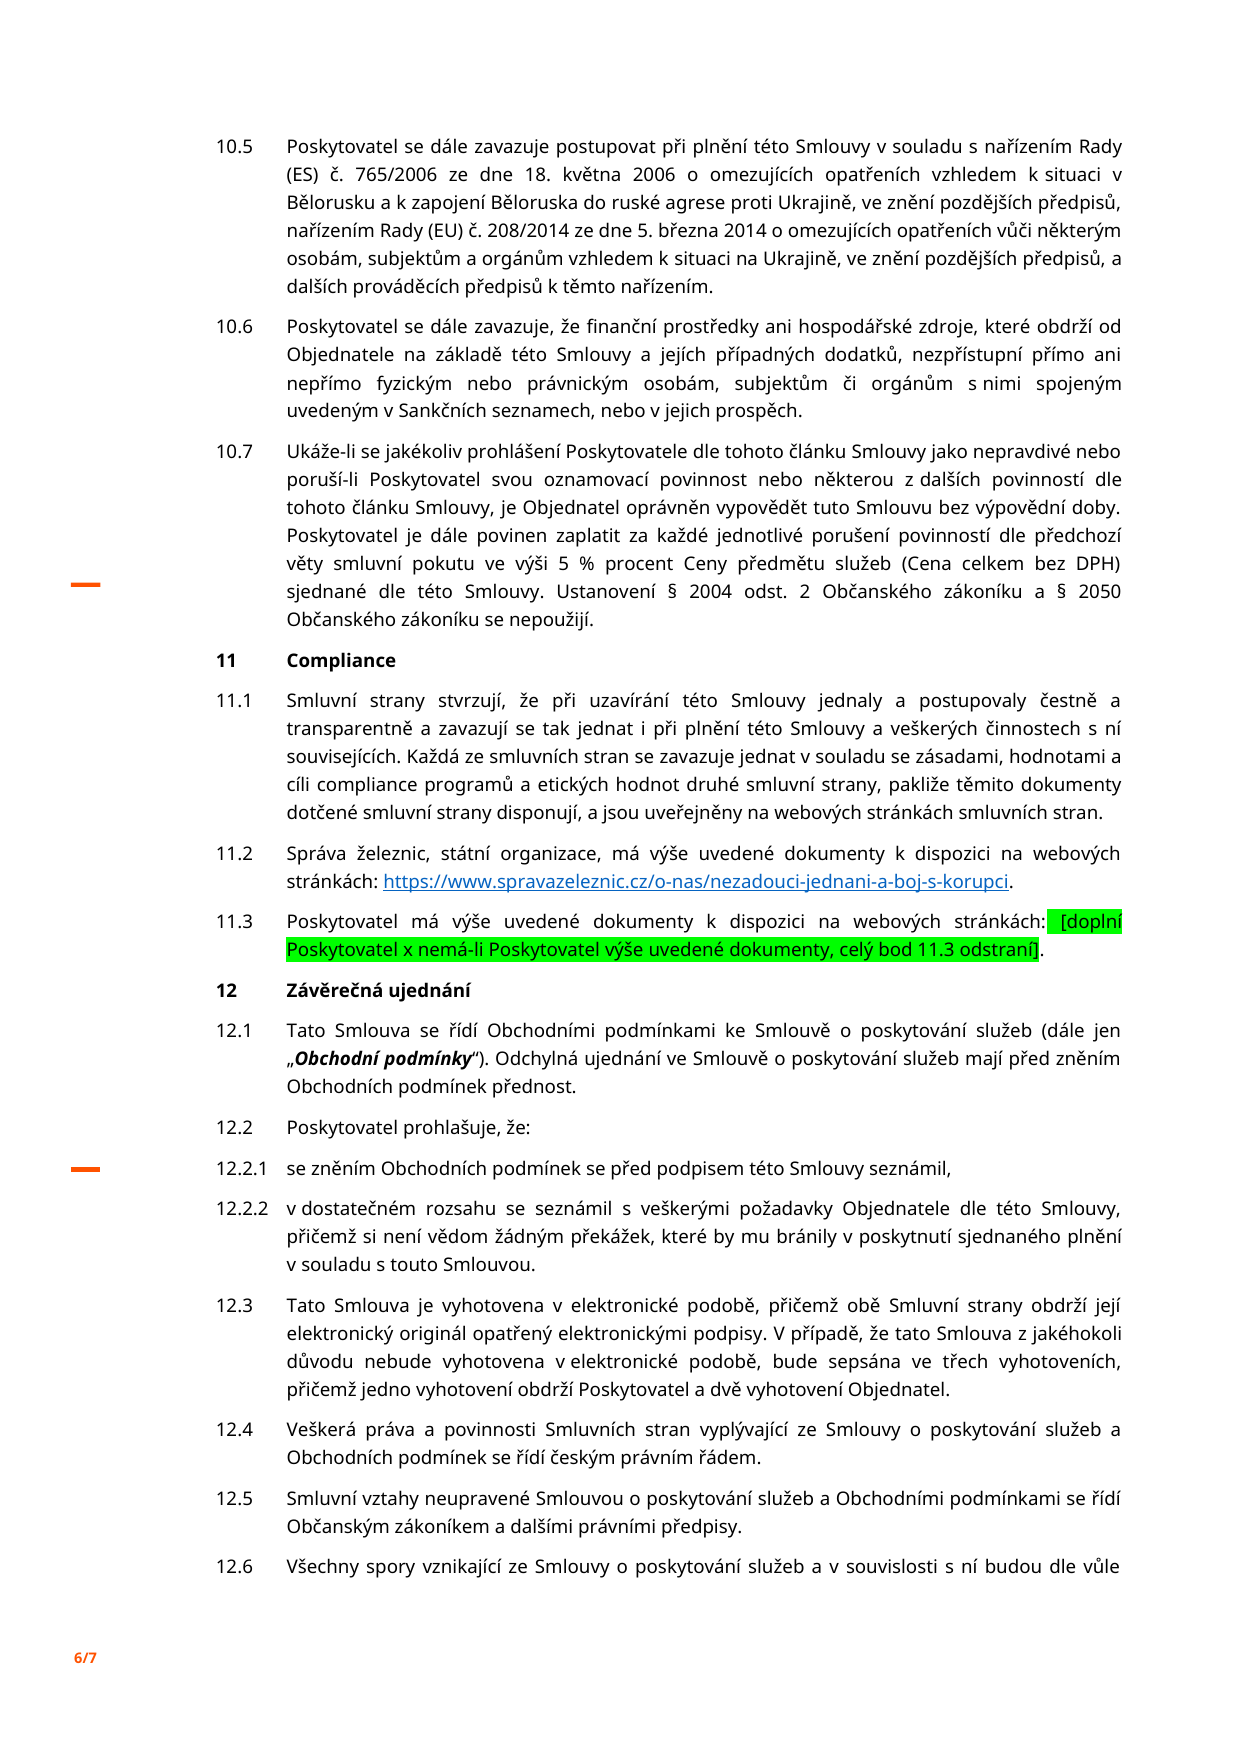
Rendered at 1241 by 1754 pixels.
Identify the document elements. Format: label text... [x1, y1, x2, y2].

subtitle Poskytovatel prohlašuje, že: [216, 1114, 1122, 1140]
subtitle Ukáže-li se jakékoliv prohlášení Poskytovatele dle tohoto článku Smlouvy jako nepravdivé nebo poruší-li Poskytovatel svou oznamovací povinnost nebo některou z dalších povinností dle tohoto článku Smlouvy, je Objednatel oprávněn vypovědět tuto Smlouvu bez výpovědní doby. Poskytovatel je dále povinen zaplatit za každé jednotlivé porušení povinností dle předchozí věty smluvní pokutu ve výši 5 % procent Ceny předmětu služeb (Cena celkem bez DPH) sjednané dle této Smlouvy. Ustanovení § 2004 odst. 2 Občanského zákoníku a § 2050 Občanského zákoníku se nepoužijí. [216, 438, 1122, 632]
subtitle v dostatečném rozsahu se seznámil s veškerými požadavky Objednatele dle této Smlouvy, přičemž si není vědom žádným překážek, které by mu bránily v poskytnutí sjednaného plnění v souladu s touto Smlouvou. [216, 1195, 1122, 1277]
subtitle Poskytovatel má výše uvedené dokumenty k dispozici na webových stránkách: [doplní Poskytovatel x nemá-li Poskytovatel výše uvedené dokumenty, celý bod 11.3 odstraní]. [216, 909, 1122, 962]
subtitle Poskytovatel se dále zavazuje, že finanční prostředky ani hospodářské zdroje, které obdrží od Objednatele na základě této Smlouvy a jejích případných dodatků, nezpřístupní přímo ani nepřímo fyzickým nebo právnickým osobám, subjektům či orgánům s nimi spojeným uvedeným v Sankčních seznamech, nebo v jejich prospěch. [216, 314, 1122, 423]
subtitle Správa železnic, státní organizace, má výše uvedené dokumenty k dispozici na webových stránkách: https://www.spravazeleznic.cz/o-nas/nezadouci-jednani-a-boj-s-korupci. [216, 840, 1122, 894]
subtitle Tato Smlouva je vyhotovena v elektronické podobě, přičemž obě Smluvní strany obdrží její elektronický originál opatřený elektronickými podpisy. V případě, že tato Smlouva z jakéhokoli důvodu nebude vyhotovena v elektronické podobě, bude sepsána ve třech vyhotoveních, přičemž jedno vyhotovení obdrží Poskytovatel a dvě vyhotovení Objednatel. [216, 1292, 1122, 1401]
subtitle Poskytovatel se dále zavazuje postupovat při plnění této Smlouvy v souladu s nařízením Rady (ES) č. 765/2006 ze dne 18. května 2006 o omezujících opatřeních vzhledem k situaci v Bělorusku a k zapojení Běloruska do ruské agrese proti Ukrajině, ve znění pozdějších předpisů, nařízením Rady (EU) č. 208/2014 ze dne 5. března 2014 o omezujících opatřeních vůči některým osobám, subjektům a orgánům vzhledem k situaci na Ukrajině, ve znění pozdějších předpisů, a dalších prováděcích předpisů k těmto nařízením. [216, 133, 1122, 299]
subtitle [216, 1553, 1122, 1579]
subtitle Smluvní strany stvrzují, že při uzavírání této Smlouvy jednaly a postupovaly čestně a transparentně a zavazují se tak jednat i při plnění této Smlouvy a veškerých činnostech s ní souvisejících. Každá ze smluvních stran se zavazuje jednat v souladu se zásadami, hodnotami a cíli compliance programů a etických hodnot druhé smluvní strany, pakliže těmito dokumenty dotčené smluvní strany disponují, a jsou uveřejněny na webových stránkách smluvních stran. [216, 687, 1122, 825]
subtitle Závěrečná ujednání [216, 977, 1122, 1003]
subtitle Tato Smlouva se řídí Obchodními podmínkami ke Smlouvě o poskytování služeb (dále jen „Obchodní podmínky“). Odchylná ujednání ve Smlouvě o poskytování služeb mají před zněním Obchodních podmínek přednost. [216, 1018, 1122, 1099]
subtitle Veškerá práva a povinnosti Smluvních stran vyplývající ze Smlouvy o poskytování služeb a Obchodních podmínek se řídí českým právním řádem. [216, 1416, 1122, 1470]
subtitle Compliance [216, 647, 1122, 672]
subtitle Smluvní vztahy neupravené Smlouvou o poskytování služeb a Obchodními podmínkami se řídí Občanským zákoníkem a dalšími právními předpisy. [216, 1485, 1122, 1538]
subtitle se zněním Obchodních podmínek se před podpisem této Smlouvy seznámil, [216, 1155, 1122, 1180]
